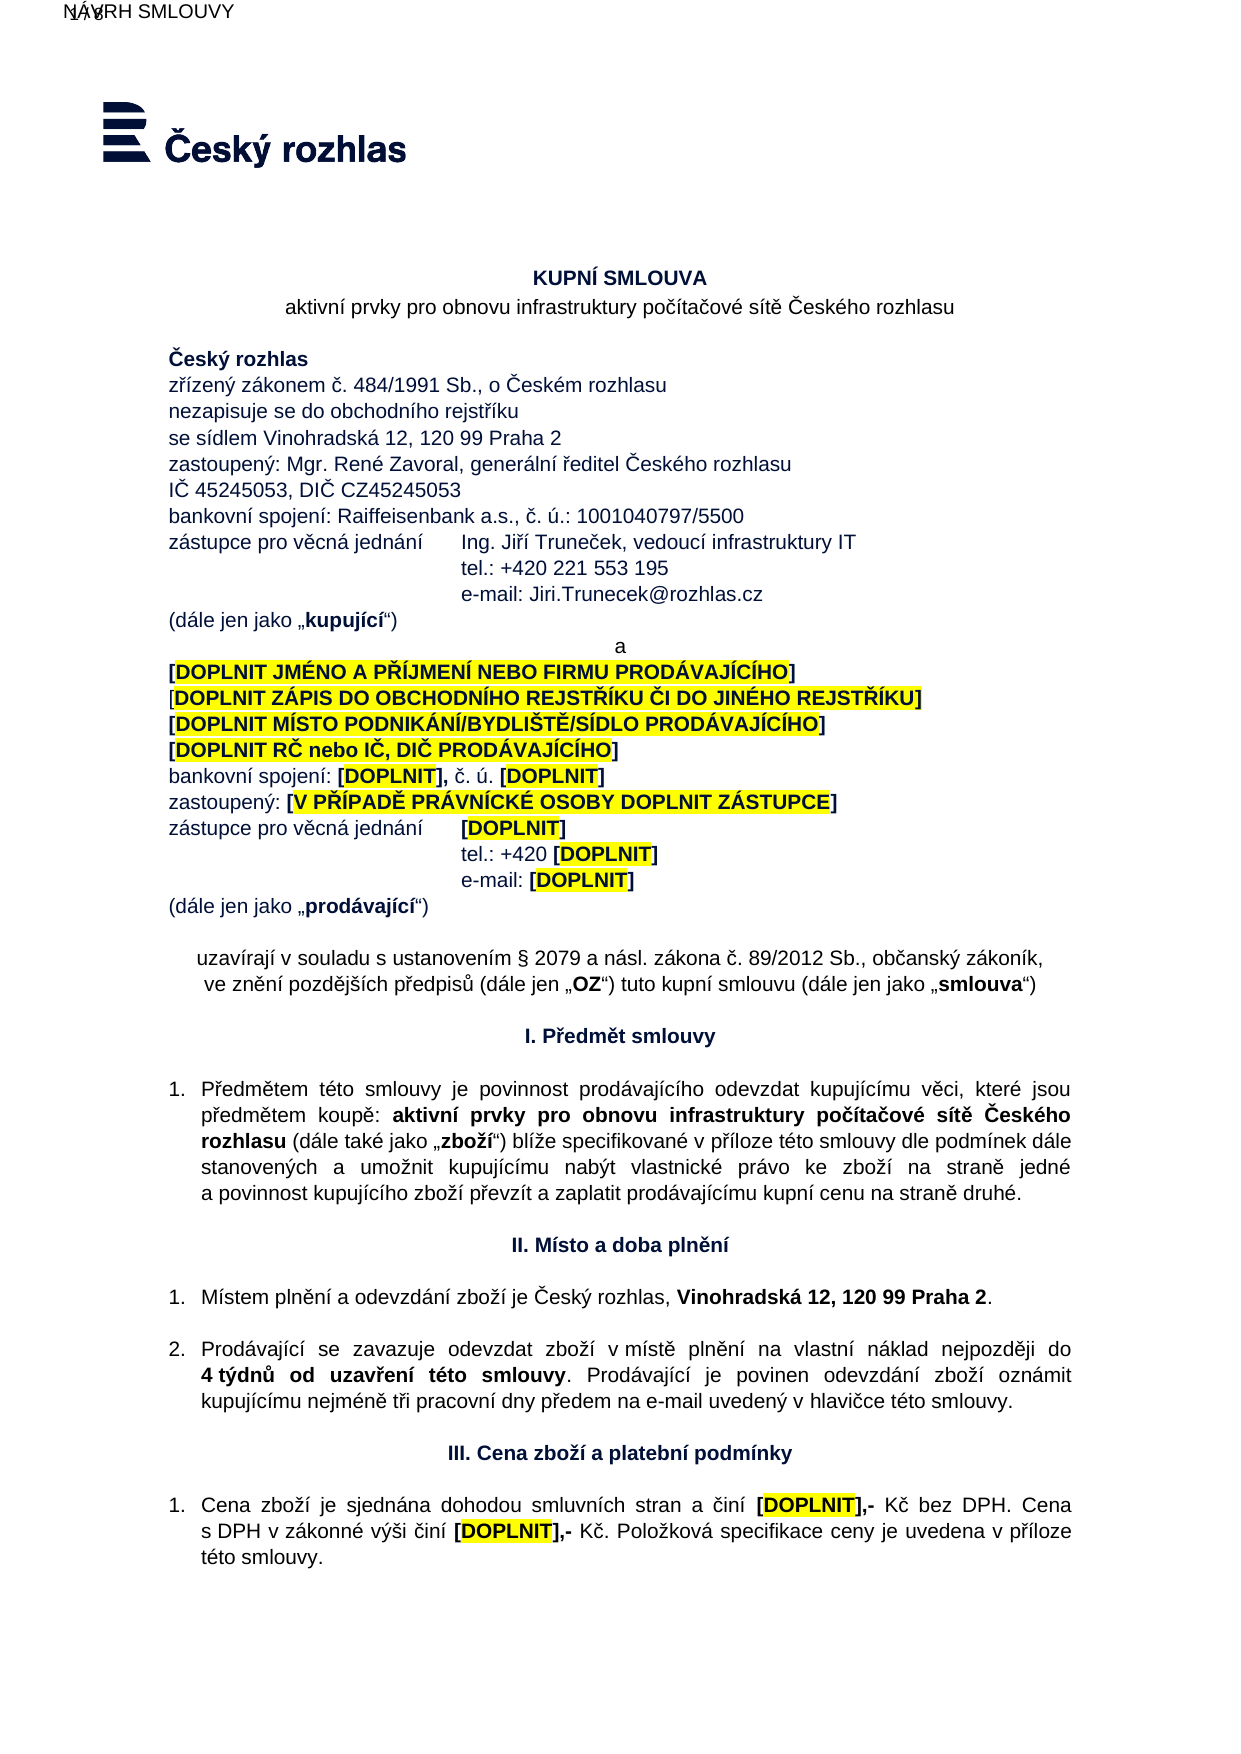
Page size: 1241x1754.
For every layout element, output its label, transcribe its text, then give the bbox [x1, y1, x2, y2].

list Předmětem této smlouvy je povinnost prodávajícího odevzdat kupujícímu věci, které jsou předmětem koupě: aktivní prvky pro obnovu infrastruktury počítačové sítě Českého rozhlasu (dále také jako „zboží“) blíže specifikované v příloze této smlouvy dle podmínek dále stanovených a umožnit kupujícímu nabýt vlastnické právo ke zboží na straně jedné a povinnost kupujícího zboží převzít a zaplatit prodávajícímu kupní cenu na straně druhé. [168, 1075, 1072, 1205]
text [DOPLNIT RČ nebo IČ, DIČ PRODÁVAJÍCÍHO] [168, 737, 1072, 763]
text (dále jen jako „kupující“) [168, 606, 1072, 632]
list Prodávající se zavazuje odevzdat zboží v místě plnění na vlastní náklad nejpozději do 4 týdnů od uzavření této smlouvy. Prodávající je povinen odevzdání zboží oznámit kupujícímu nejméně tři pracovní dny předem na e-mail uvedený v hlavičce této smlouvy. [168, 1336, 1072, 1414]
subtitle Předmět smlouvy [168, 1023, 1072, 1049]
list Místem plnění a odevzdání zboží je Český rozhlas, Vinohradská 12, 120 99 Praha 2. [168, 1283, 1072, 1309]
subtitle Cena zboží a platební podmínky [168, 1440, 1072, 1466]
text bankovní spojení: [DOPLNIT], č. ú. [DOPLNIT] [168, 763, 1072, 789]
text tel.: +420 [DOPLNIT] [168, 841, 1072, 867]
text bankovní spojení: Raiffeisenbank a.s., č. ú.: 1001040797/5500 [168, 502, 1072, 528]
picture [103, 102, 406, 168]
text (dále jen jako „prodávající“) [168, 893, 1072, 919]
text zastoupený: Mgr. René Zavoral, generální ředitel Českého rozhlasu [168, 450, 1072, 476]
text zástupce pro věcná jednání Ing. Jiří Truneček, vedoucí infrastruktury IT [168, 528, 1072, 554]
text zástupce pro věcná jednání [DOPLNIT] [168, 815, 1072, 841]
text zřízený zákonem č. 484/1991 Sb., o Českém rozhlasu [168, 372, 1072, 398]
text e-mail: [DOPLNIT] [168, 867, 1072, 893]
text IČ 45245053, DIČ CZ45245053 [168, 476, 1072, 502]
text nezapisuje se do obchodního rejstříku [168, 398, 1072, 424]
text uzavírají v souladu s ustanovením § 2079 a násl. zákona č. 89/2012 Sb., občanský zákoník, ve znění pozdějších předpisů (dále jen „OZ“) tuto kupní smlouvu (dále jen jako „smlouva“) [168, 945, 1072, 997]
text se sídlem Vinohradská 12, 120 99 Praha 2 [168, 424, 1072, 450]
subtitle Místo a doba plnění [168, 1231, 1072, 1257]
text tel.: +420 221 553 195 [168, 554, 1072, 580]
text [DOPLNIT MÍSTO PODNIKÁNÍ/BYDLIŠTĚ/SÍDLO PRODÁVAJÍCÍHO] [168, 711, 1072, 737]
text e-mail: Jiri.Trunecek@rozhlas.cz [168, 580, 1072, 606]
text a [168, 632, 1072, 658]
text zastoupený: [V PŘÍPADĚ PRÁVNÍCKÉ OSOBY DOPLNIT ZÁSTUPCE] [168, 789, 1072, 815]
text [DOPLNIT JMÉNO A PŘÍJMENÍ NEBO FIRMU PRODÁVAJÍCÍHO] [168, 658, 1072, 684]
text aktivní prvky pro obnovu infrastruktury počítačové sítě Českého rozhlasu [168, 294, 1072, 320]
text [DOPLNIT ZÁPIS DO OBCHODNÍHO REJSTŘÍKU ČI DO JINÉHO REJSTŘÍKU] [168, 684, 1072, 711]
title KUPNÍ SMLOUVA [168, 250, 1072, 294]
text Český rozhlas [168, 346, 1072, 372]
list Cena zboží je sjednána dohodou smluvních stran a činí [DOPLNIT],- Kč bez DPH. Cena s DPH v zákonné výši činí [DOPLNIT],- Kč. Položková specifikace ceny je uvedena v příloze této smlouvy. [168, 1492, 1072, 1570]
